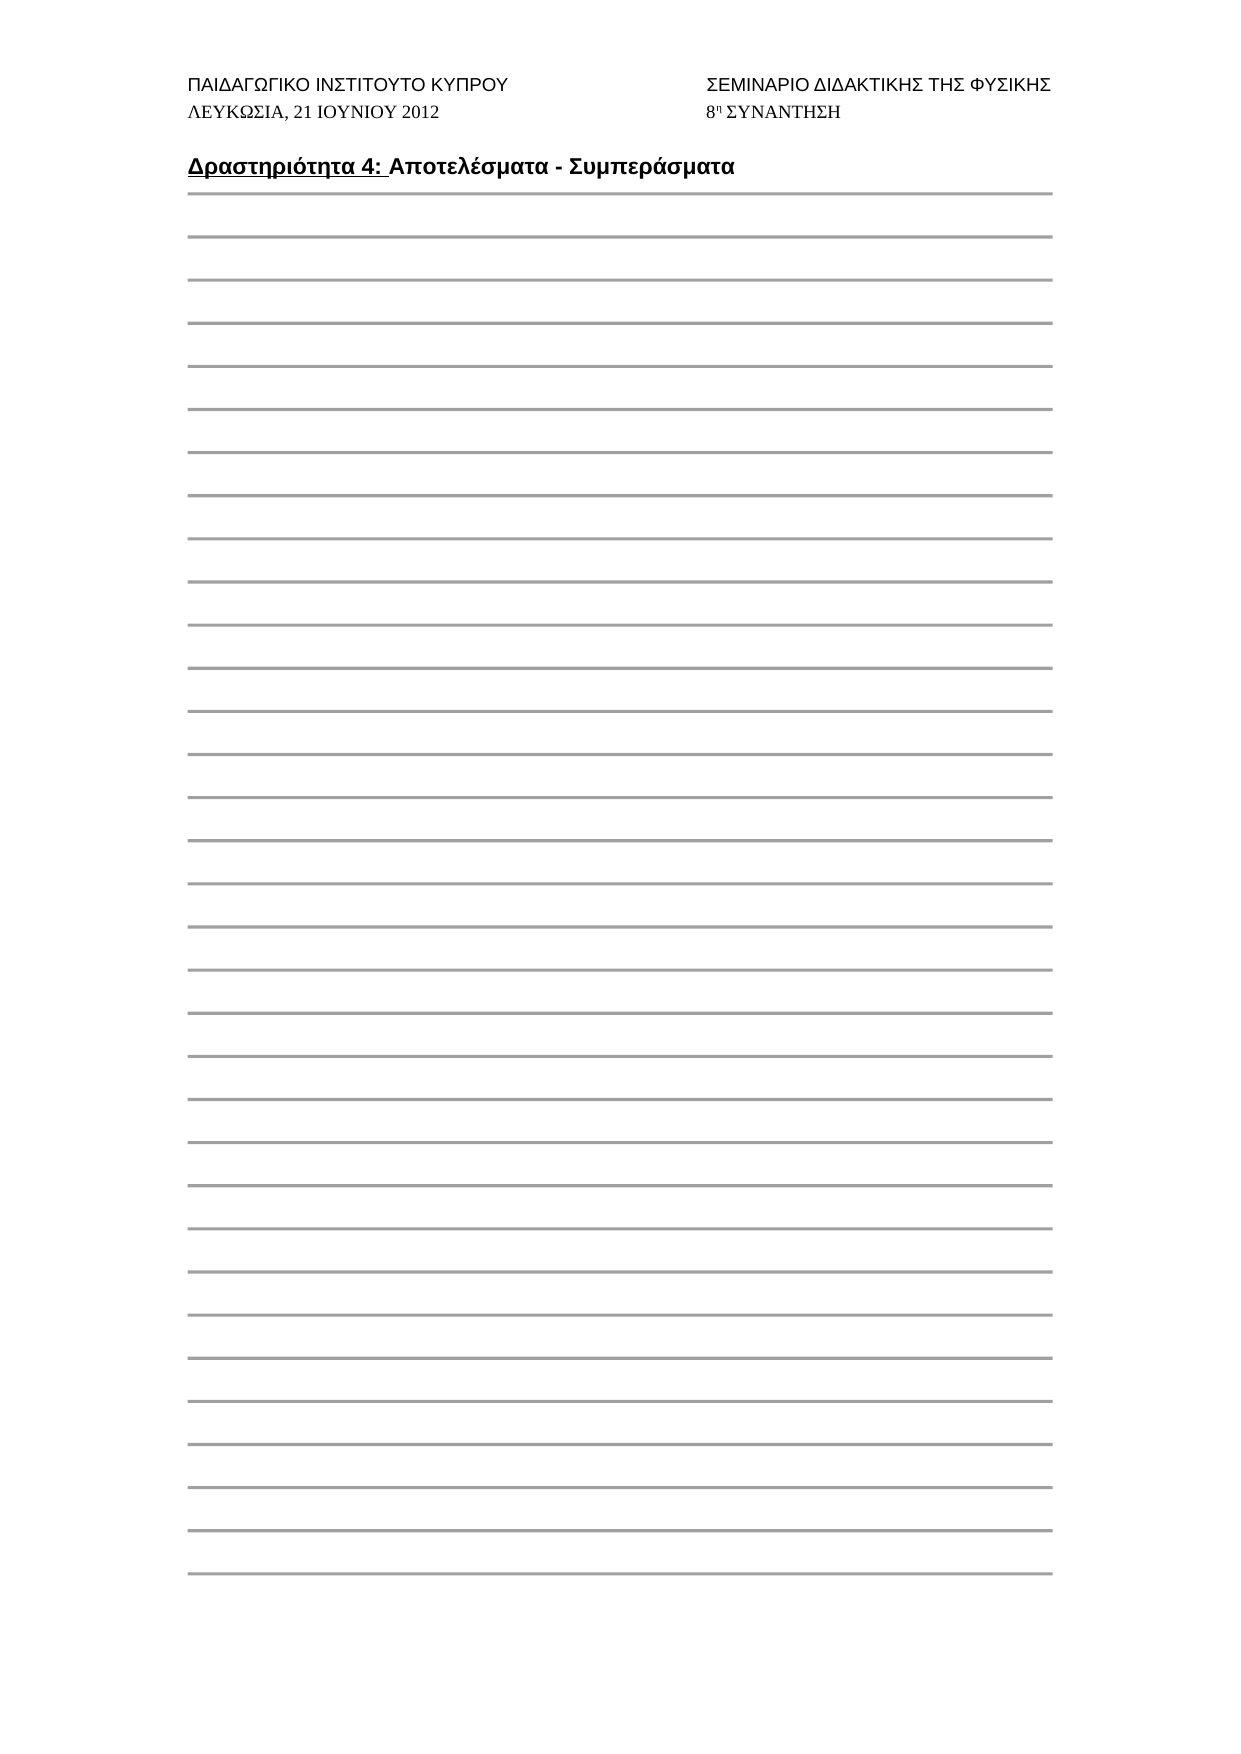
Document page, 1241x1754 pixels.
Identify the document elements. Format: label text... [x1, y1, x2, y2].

text Δραστηριότητα 4: Αποτελέσματα - Συμπεράσματα [187, 153, 1053, 179]
